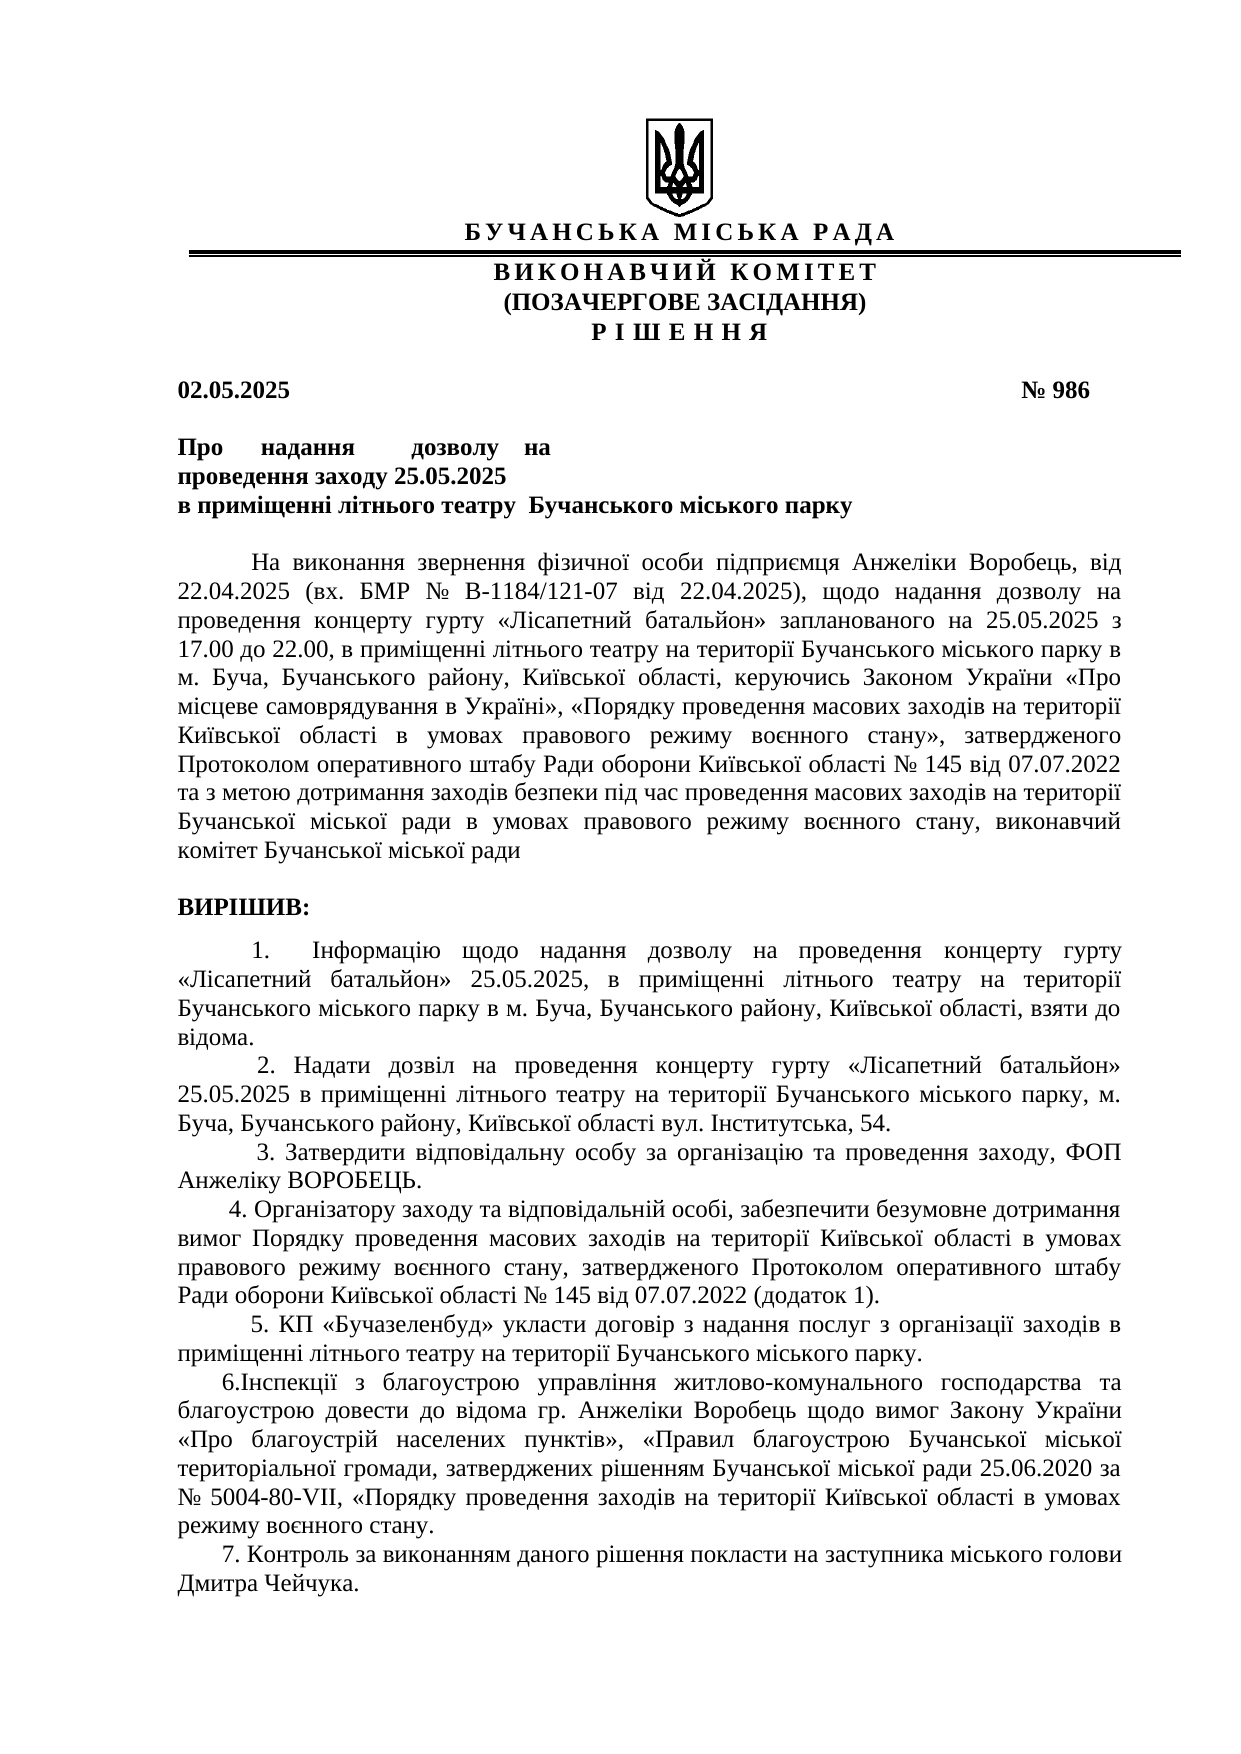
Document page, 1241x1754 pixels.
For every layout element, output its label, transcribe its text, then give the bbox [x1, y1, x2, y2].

text Про надання дозволу на [177, 432, 1181, 461]
text БУЧАНСЬКА МІСЬКА РАДА [177, 217, 1181, 246]
text в приміщенні літнього театру Бучанського міського парку [177, 490, 1181, 519]
list 6.Інспекції з благоустрою управління житлово-комунального господарства та благоустрою довести до відома гр. Анжеліки Воробець щодо вимог Закону України «Про благоустрій населених пунктів», «Правил благоустрою Бучанської міської територіальної громади, затверджених рішенням Бучанської міської ради 25.06.2020 за № 5004-80-VII, «Порядку проведення заходів на території Київської області в умовах режиму воєнного стану. [177, 1367, 1122, 1539]
text 4. Організатору заходу та відповідальній особі, забезпечити безумовне дотримання вимог Порядку проведення масових заходів на території Київської області в умовах правового режиму воєнного стану, затвердженого Протоколом оперативного штабу Ради оборони Київської області № 145 від 07.07.2022 (додаток 1). [177, 1194, 1122, 1309]
text ВИРІШИВ: [177, 892, 1181, 921]
text 7. Контроль за виконанням даного рішення покласти на заступника міського голови Дмитра Чейчука. [177, 1539, 1122, 1597]
table_header ВИКОНАВЧИЙ КОМІТЕТ (ПОЗАЧЕРГОВЕ ЗАСІДАННЯ) [189, 257, 1181, 317]
text 2. Надати дозвіл на проведення концерту гурту «Лісапетний батальйон» 25.05.2025 в приміщенні літнього театру на території Бучанського міського парку, м. Буча, Бучанського району, Київської області вул. Інститутська, 54. [177, 1051, 1122, 1137]
text 02.05.2025 № 986 [177, 375, 1181, 404]
text 5. КП «Бучазеленбуд» укласти договір з надання послуг з організації заходів в приміщенні літнього театру на території Бучанського міського парку. [177, 1309, 1122, 1367]
picture [644, 117, 715, 218]
text 3. Затвердити відповідальну особу за організацію та проведення заходу, ФОП Анжеліку ВОРОБЕЦЬ. [177, 1137, 1122, 1194]
text 1. Інформацію щодо надання дозволу на проведення концерту гурту «Лісапетний батальйон» 25.05.2025, в приміщенні літнього театру на території Бучанського міського парку в м. Буча, Бучанського району, Київської області, взяти до відома. [177, 936, 1122, 1051]
text проведення заходу 25.05.2025 [177, 461, 1181, 490]
text РІШЕННЯ [177, 317, 1181, 346]
text На виконання звернення фізичної особи підприємця Анжеліки Воробець, від 22.04.2025 (вх. БМР № В-1184/121-07 від 22.04.2025), щодо надання дозволу на проведення концерту гурту «Лісапетний батальйон» запланованого на 25.05.2025 з 17.00 до 22.00, в приміщенні літнього театру на території Бучанського міського парку в м. Буча, Бучанського району, Київської області, керуючись Законом України «Про місцеве самоврядування в Україні», «Порядку проведення масових заходів на території Київської області в умовах правового режиму воєнного стану», затвердженого Протоколом оперативного штабу Ради оборони Київської області № 145 від 07.07.2022 та з метою дотримання заходів безпеки під час проведення масових заходів на території Бучанської міської ради в умовах правового режиму воєнного стану, виконавчий комітет Бучанської міської ради [177, 547, 1122, 864]
